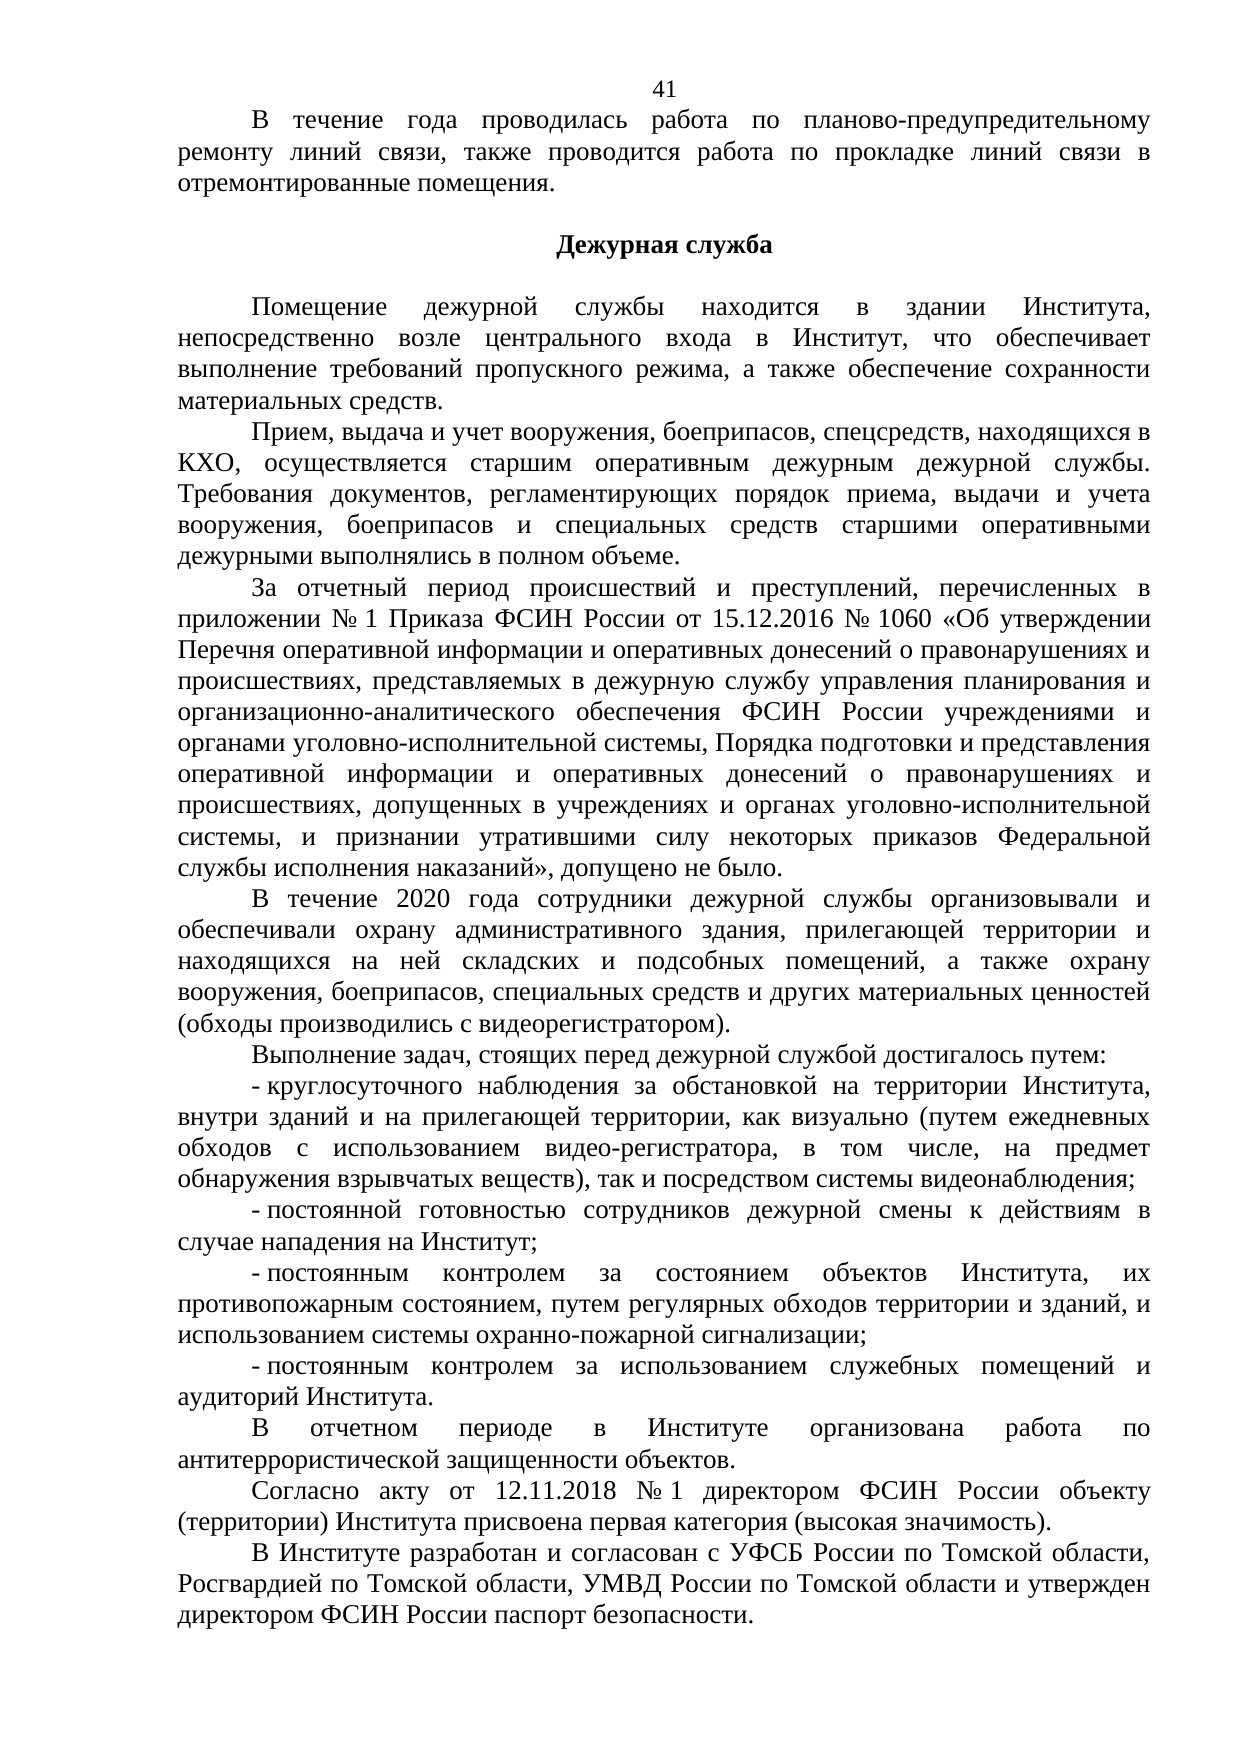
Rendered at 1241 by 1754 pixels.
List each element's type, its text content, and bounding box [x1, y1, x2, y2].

text - круглосуточного наблюдения за обстановкой на территории Института, внутри зданий и на прилегающей территории, как визуально (путем ежедневных обходов с использованием видео-регистратора, в том числе, на предмет обнаружения взрывчатых веществ), так и посредством системы видеонаблюдения; [177, 1069, 1152, 1193]
text - постоянным контролем за состоянием объектов Института, их противопожарным состоянием, путем регулярных обходов территории и зданий, и использованием системы охранно-пожарной сигнализации; [177, 1256, 1152, 1349]
text Выполнение задач, стоящих перед дежурной службой достигалось путем: [177, 1038, 1152, 1069]
text - постоянной готовностью сотрудников дежурной смены к действиям в случае нападения на Институт; [177, 1193, 1152, 1256]
text Прием, выдача и учет вооружения, боеприпасов, спецсредств, находящихся в КХО, осуществляется старшим оперативным дежурным дежурной службы. Требования документов, регламентирующих порядок приема, выдачи и учета вооружения, боеприпасов и специальных средств старшими оперативными дежурными выполнялись в полном объеме. [177, 415, 1152, 571]
text - постоянным контролем за использованием служебных помещений и аудиторий Института. [177, 1349, 1152, 1412]
text За отчетный период происшествий и преступлений, перечисленных в приложении № 1 Приказа ФСИН России от 15.12.2016 № 1060 «Об утверждении Перечня оперативной информации и оперативных донесений о правонарушениях и происшествиях, представляемых в дежурную службу управления планирования и организационно-аналитического обеспечения ФСИН России учреждениями и органами уголовно-исполнительной системы, Порядка подготовки и представления оперативной информации и оперативных донесений о правонарушениях и происшествиях, допущенных в учреждениях и органах уголовно-исполнительной системы, и признании утратившими силу некоторых приказов Федеральной службы исполнения наказаний», допущено не было. [177, 571, 1152, 882]
text Помещение дежурной службы находится в здании Института, непосредственно возле центрального входа в Институт, что обеспечивает выполнение требований пропускного режима, а также обеспечение сохранности материальных средств. [177, 290, 1152, 415]
text Согласно акту от 12.11.2018 № 1 директором ФСИН России объекту (территории) Института присвоена первая категория (высокая значимость). [177, 1474, 1152, 1536]
text В течение 2020 года сотрудники дежурной службы организовывали и обеспечивали охрану административного здания, прилегающей территории и находящихся на ней складских и подсобных помещений, а также охрану вооружения, боеприпасов, специальных средств и других материальных ценностей (обходы производились с видеорегистратором). [177, 882, 1152, 1038]
text В течение года проводилась работа по планово-предупредительному ремонту линий связи, также проводится работа по прокладке линий связи в отремонтированные помещения. [177, 103, 1152, 197]
text В Институте разработан и согласован с УФСБ России по Томской области, Росгвардией по Томской области, УМВД России по Томской области и утвержден директором ФСИН России паспорт безопасности. [177, 1536, 1152, 1629]
text Дежурная служба [177, 228, 1152, 259]
text В отчетном периоде в Институте организована работа по антитеррористической защищенности объектов. [177, 1412, 1152, 1474]
